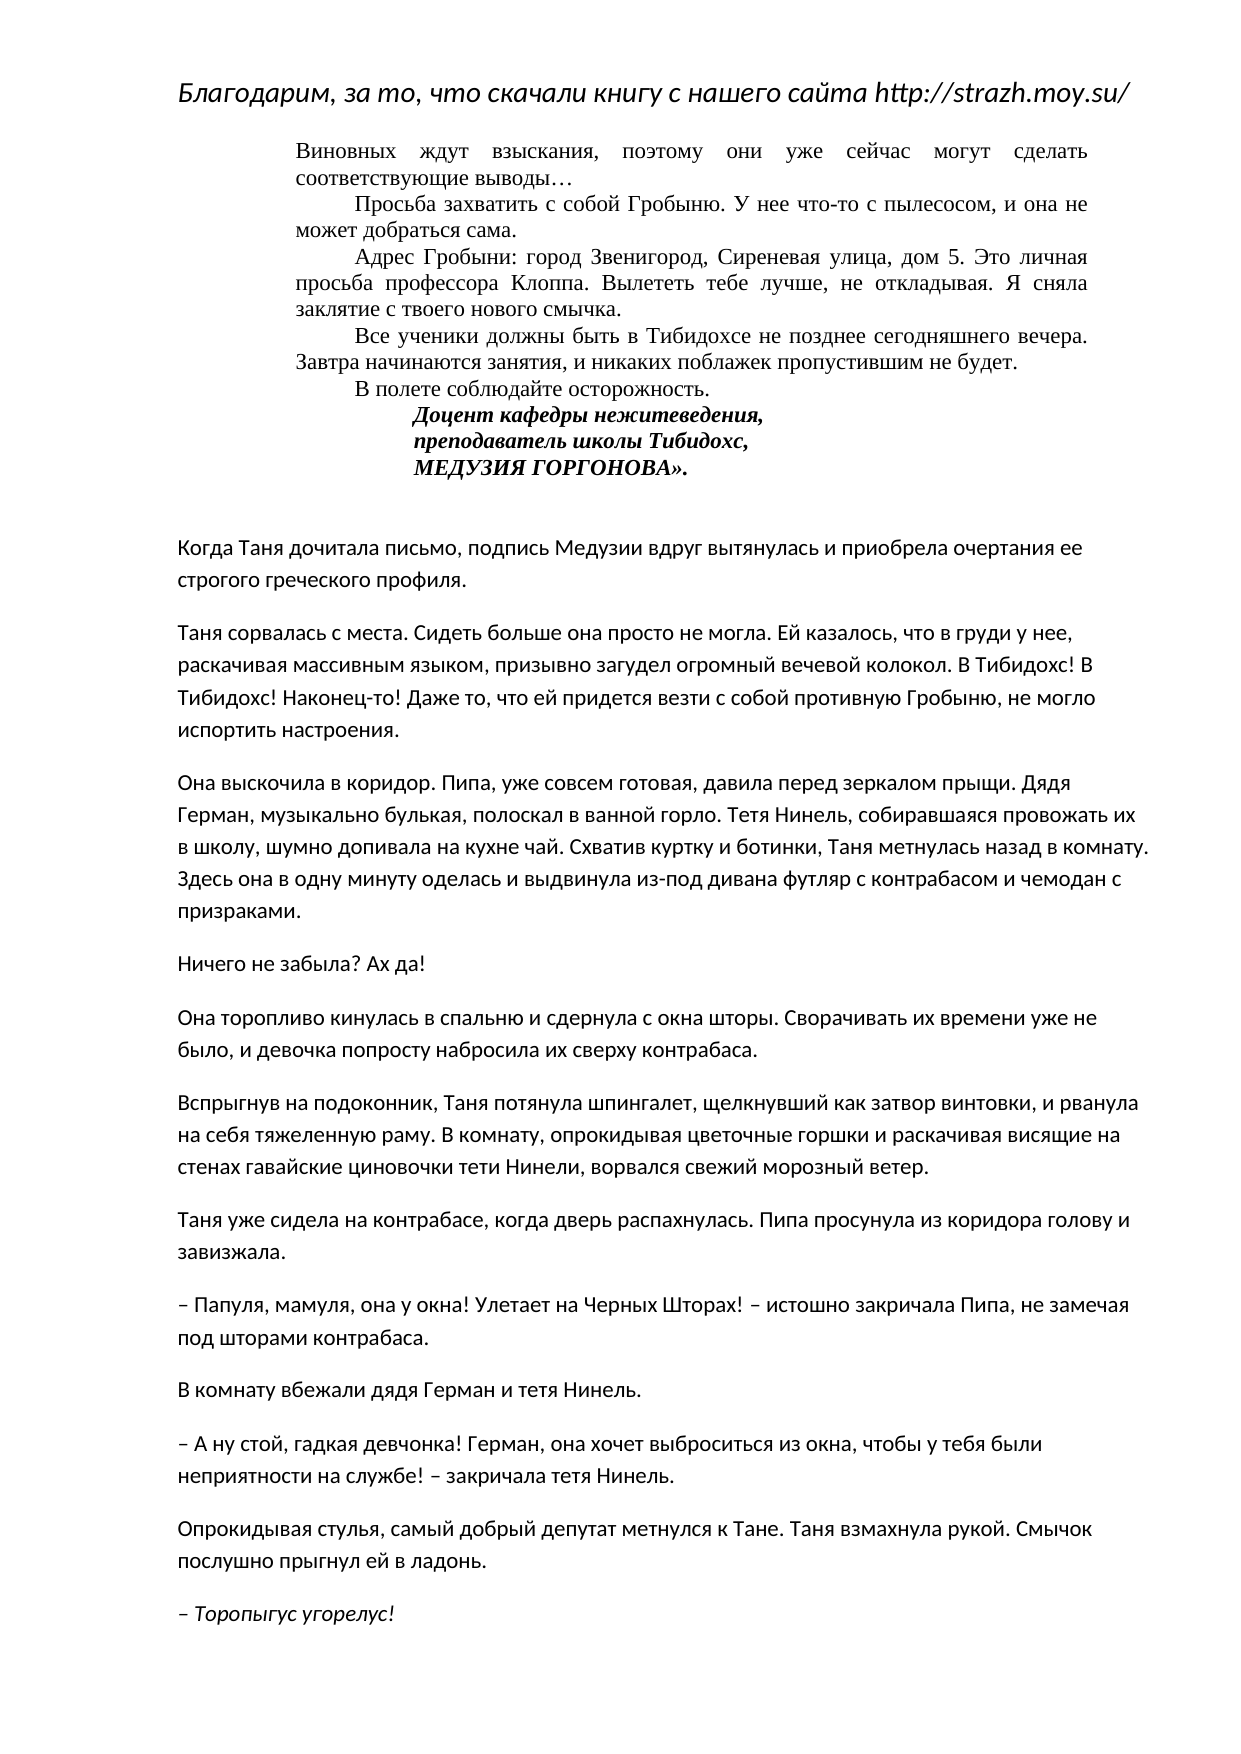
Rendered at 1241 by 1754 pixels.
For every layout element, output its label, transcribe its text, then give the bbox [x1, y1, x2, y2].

text Когда Таня дочитала письмо, подпись Медузии вдруг вытянулась и приобрела очертания ее строгого греческого профиля. [177, 533, 1152, 593]
text МЕДУЗИЯ ГОРГОНОВА». [354, 454, 1089, 480]
text Она торопливо кинулась в спальню и сдернула с окна шторы. Сворачивать их времени уже не было, и девочка попросту набросила их сверху контрабаса. [177, 1003, 1152, 1063]
text В комнату вбежали дядя Герман и тетя Нинель. [177, 1376, 1152, 1404]
text Ничего не забыла? Ах да! [177, 949, 1152, 978]
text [295, 137, 1089, 190]
text Таня сорвалась с места. Сидеть больше она просто не могла. Ей казалось, что в груди у нее, раскачивая массивным языком, призывно загудел огромный вечевой колокол. В Тибидохс! В Тибидохс! Наконец-то! Даже то, что ей придется везти с собой противную Гробыню, не могло испортить настроения. [177, 618, 1152, 743]
text Адрес Гробыни: город Звенигород, Сиреневая улица, дом 5. Это личная просьба профессора Клоппа. Вылететь тебе лучше, не откладывая. Я сняла заклятие с твоего нового смычка. [295, 243, 1089, 322]
text – Папуля, мамуля, она у окна! Улетает на Черных Шторах! – истошно закричала Пипа, не замечая под шторами контрабаса. [177, 1290, 1152, 1351]
text Таня уже сидела на контрабасе, когда дверь распахнулась. Пипа просунула из коридора голову и завизжала. [177, 1205, 1152, 1265]
text Все ученики должны быть в Тибидохсе не позднее сегодняшнего вечера. Завтра начинаются занятия, и никаких поблажек пропустившим не будет. [295, 322, 1089, 374]
text Доцент кафедры нежитеведения, [354, 401, 1089, 427]
text Она выскочила в коридор. Пипа, уже совсем готовая, давила перед зеркалом прыщи. Дядя Герман, музыкально булькая, полоскал в ванной горло. Тетя Нинель, собиравшаяся провожать их в школу, шумно допивала на кухне чай. Схватив куртку и ботинки, Таня метнулась назад в комнату. Здесь она в одну минуту оделась и выдвинула из-под дивана футляр с контрабасом и чемодан с призраками. [177, 768, 1152, 924]
text Просьба захватить с собой Гробыню. У нее что-то с пылесосом, и она не может добраться сама. [295, 190, 1089, 243]
text Опрокидывая стулья, самый добрый депутат метнулся к Тане. Таня взмахнула рукой. Смычок послушно прыгнул ей в ладонь. [177, 1514, 1152, 1574]
text – А ну стой, гадкая девчонка! Герман, она хочет выброситься из окна, чтобы у тебя были неприятности на службе! – закричала тетя Нинель. [177, 1429, 1152, 1489]
text – Торопыгус угорелус! [177, 1599, 1152, 1627]
text Вспрыгнув на подоконник, Таня потянула шпингалет, щелкнувший как затвор винтовки, и рванула на себя тяжеленную раму. В комнату, опрокидывая цветочные горшки и раскачивая висящие на стенах гавайские циновочки тети Нинели, ворвался свежий морозный ветер. [177, 1088, 1152, 1180]
text преподаватель школы Тибидохс, [354, 427, 1089, 454]
text В полете соблюдайте осторожность. [295, 374, 1089, 401]
